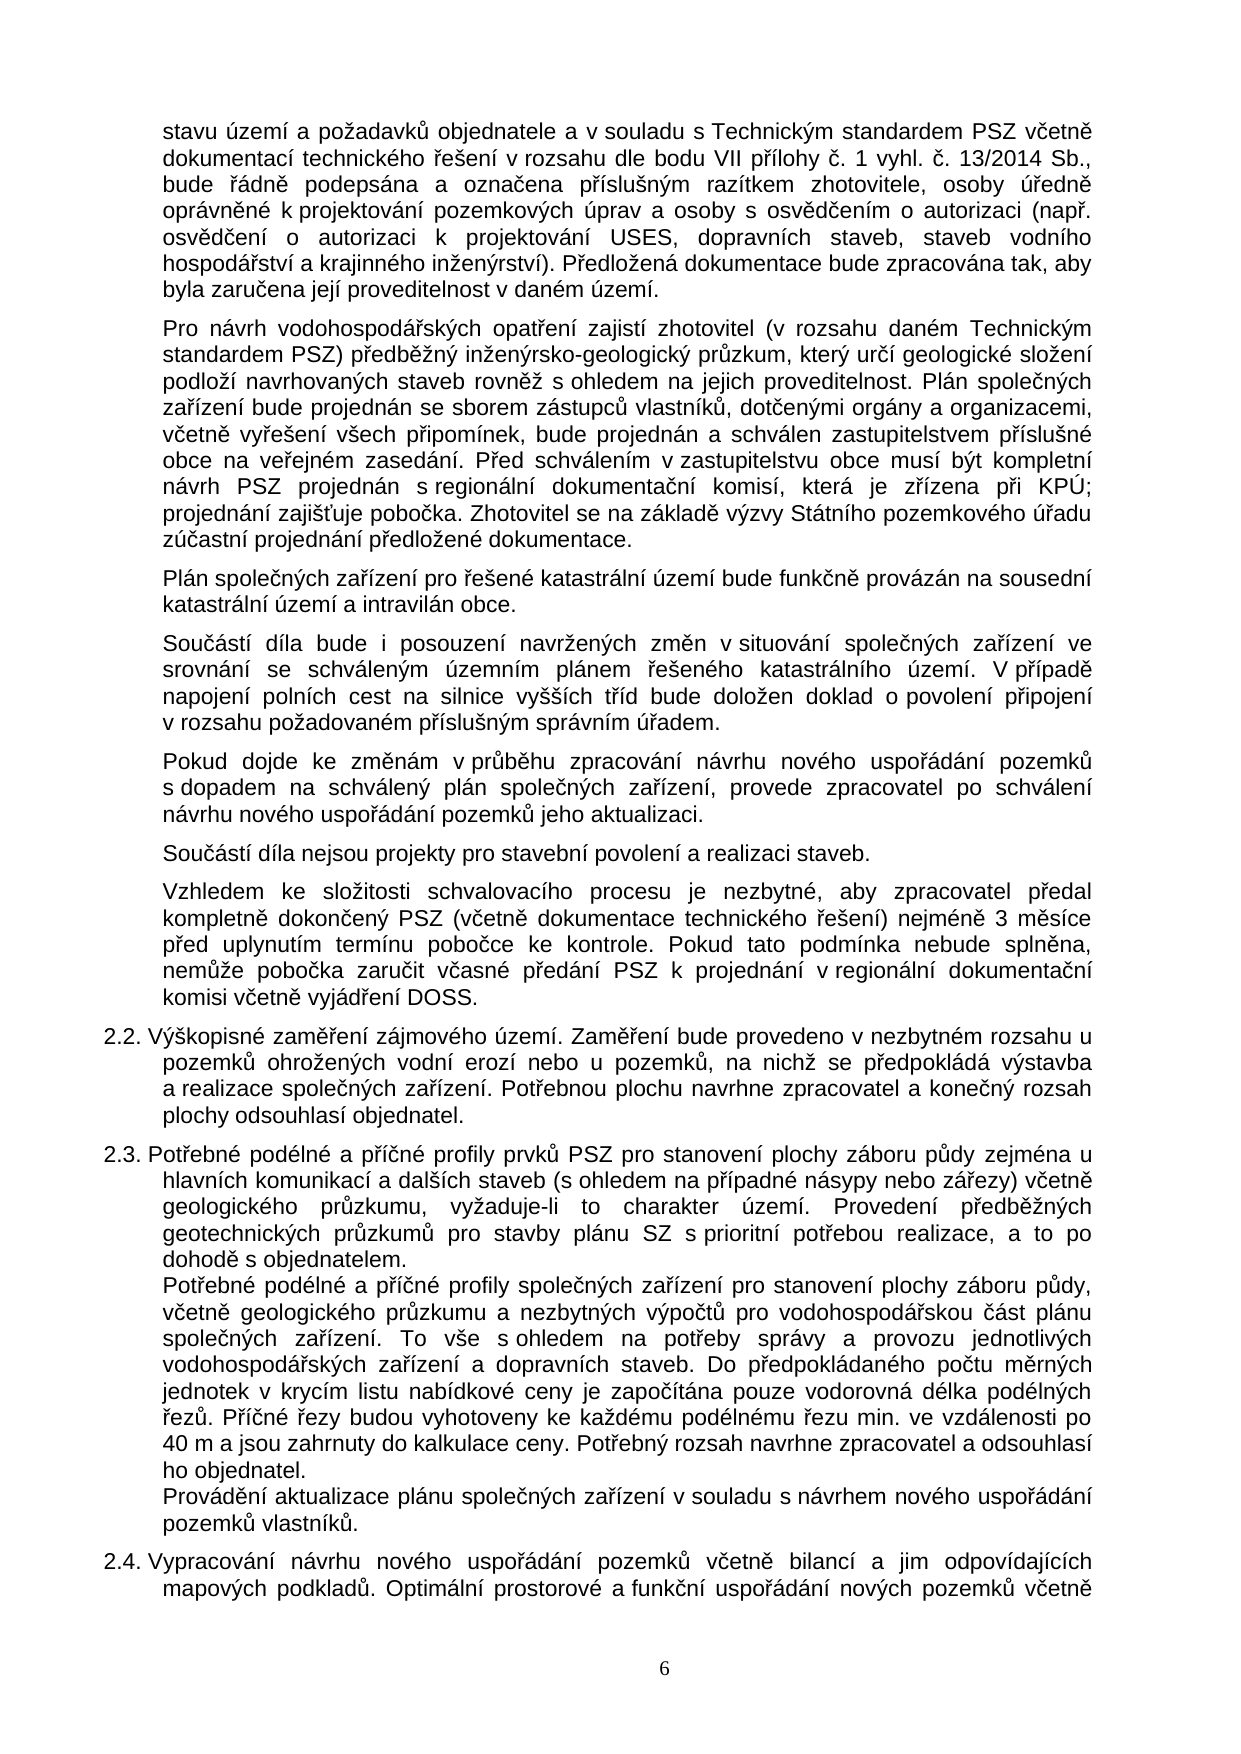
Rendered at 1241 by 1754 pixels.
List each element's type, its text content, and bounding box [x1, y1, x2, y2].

text Plán společných zařízení pro řešené katastrální území bude funkčně provázán na sousední katastrální území a intravilán obce. [162, 565, 1092, 617]
text Součástí díla nejsou projekty pro stavební povolení a realizaci staveb. [162, 839, 1092, 866]
text Pokud dojde ke změnám v průběhu zpracování návrhu nového uspořádání pozemků s dopadem na schválený plán společných zařízení, provede zpracovatel po schválení návrhu nového uspořádání pozemků jeho aktualizaci. [162, 748, 1092, 827]
list Výškopisné zaměření zájmového území. Zaměření bude provedeno v nezbytném rozsahu u pozemků ohrožených vodní erozí nebo u pozemků, na nichž se předpokládá výstavba a realizace společných zařízení. Potřebnou plochu navrhne zpracovatel a konečný rozsah plochy odsouhlasí objednatel. [103, 1023, 1092, 1128]
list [103, 118, 1092, 303]
text Pro návrh vodohospodářských opatření zajistí zhotovitel (v rozsahu daném Technickým standardem PSZ) předběžný inženýrsko-geologický průzkum, který určí geologické složení podloží navrhovaných staveb rovněž s ohledem na jejich proveditelnost. Plán společných zařízení bude projednán se sborem zástupců vlastníků, dotčenými orgány a organizacemi, včetně vyřešení všech připomínek, bude projednán a schválen zastupitelstvem příslušné obce na veřejném zasedání. Před schválením v zastupitelstvu obce musí být kompletní návrh PSZ projednán s regionální dokumentační komisí, která je zřízena při KPÚ; projednání zajišťuje pobočka. Zhotovitel se na základě výzvy Státního pozemkového úřadu zúčastní projednání předložené dokumentace. [162, 315, 1092, 552]
text Provádění aktualizace plánu společných zařízení v souladu s návrhem nového uspořádání pozemků vlastníků. [162, 1483, 1092, 1536]
text Součástí díla bude i posouzení navržených změn v situování společných zařízení ve srovnání se schváleným územním plánem řešeného katastrálního území. V případě napojení polních cest na silnice vyšších tříd bude doložen doklad o povolení připojení v rozsahu požadovaném příslušným správním úřadem. [162, 630, 1092, 735]
list Potřebné podélné a příčné profily prvků PSZ pro stanovení plochy záboru půdy zejména u hlavních komunikací a dalších staveb (s ohledem na případné násypy nebo zářezy) včetně geologického průzkumu, vyžaduje-li to charakter území. Provedení předběžných geotechnických průzkumů pro stavby plánu SZ s prioritní potřebou realizace, a to po dohodě s objednatelem. [103, 1141, 1092, 1272]
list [103, 1548, 1092, 1601]
text Vzhledem ke složitosti schvalovacího procesu je nezbytné, aby zpracovatel předal kompletně dokončený PSZ (včetně dokumentace technického řešení) nejméně 3 měsíce před uplynutím termínu pobočce ke kontrole. Pokud tato podmínka nebude splněna, nemůže pobočka zaručit včasné předání PSZ k projednání v regionální dokumentační komisi včetně vyjádření DOSS. [162, 878, 1092, 1010]
text Potřebné podélné a příčné profily společných zařízení pro stanovení plochy záboru půdy, včetně geologického průzkumu a nezbytných výpočtů pro vodohospodářskou část plánu společných zařízení. To vše s ohledem na potřeby správy a provozu jednotlivých vodohospodářských zařízení a dopravních staveb. Do předpokládaného počtu měrných jednotek v krycím listu nabídkové ceny je započítána pouze vodorovná délka podélných řezů. Příčné řezy budou vyhotoveny ke každému podélnému řezu min. ve vzdálenosti po 40 m a jsou zahrnuty do kalkulace ceny. Potřebný rozsah navrhne zpracovatel a odsouhlasí ho objednatel. [162, 1272, 1092, 1483]
